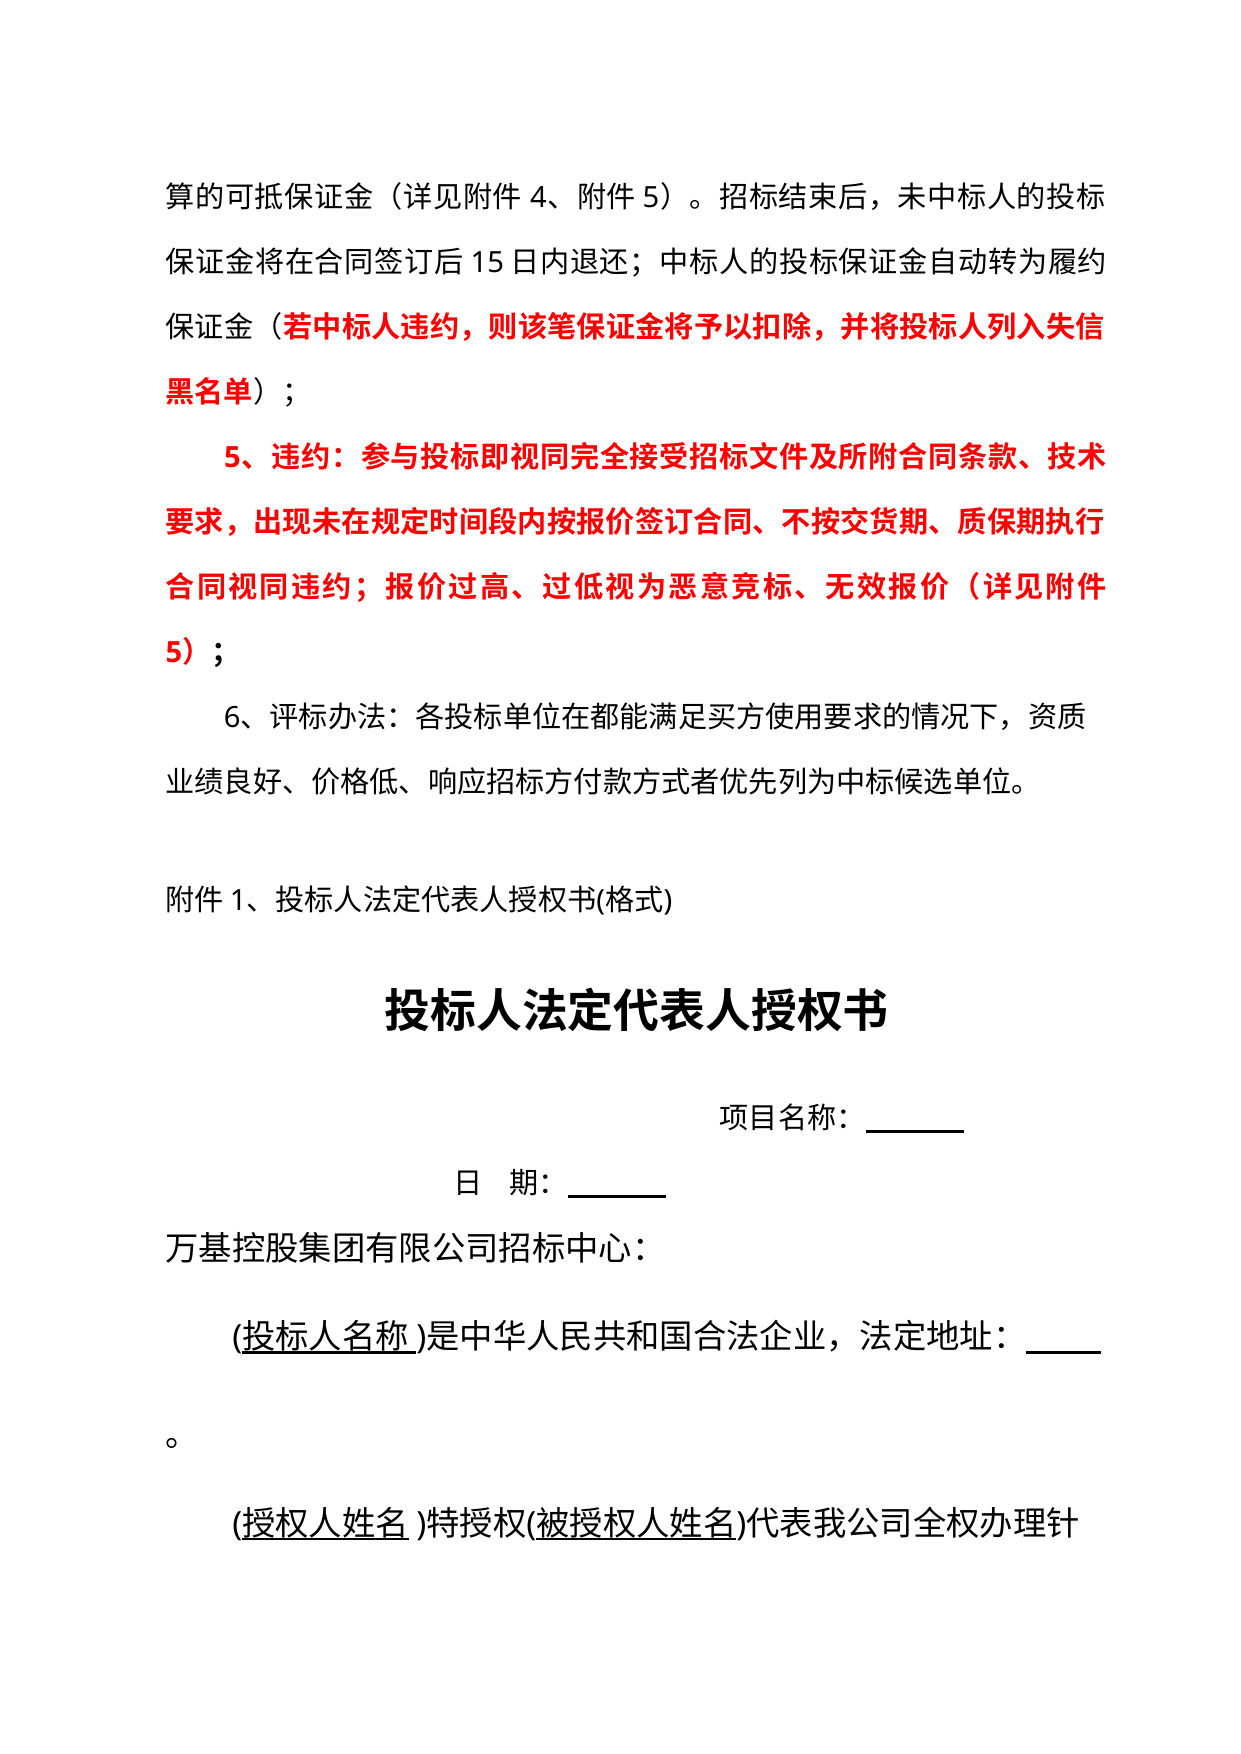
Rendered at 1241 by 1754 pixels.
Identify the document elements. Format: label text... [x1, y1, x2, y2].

text 万基控股集团有限公司招标中心： [165, 1213, 1107, 1278]
title 附件1、投标人法定代表人授权书(格式) [165, 877, 1107, 919]
text 6、评标办法：各投标单位在都能满足买方使用要求的情况下，资质业绩良好、价格低、响应招标方付款方式者优先列为中标候选单位。 [165, 682, 1107, 812]
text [165, 162, 1107, 422]
text 日 期： [165, 1148, 1107, 1213]
text 5、违约：参与投标即视同完全接受招标文件及所附合同条款、技术要求，出现未在规定时间段内按报价签订合同、不按交货期、质保期执行合同视同违约；报价过高、过低视为恶意竞标、无效报价（详见附件5）； [165, 422, 1107, 682]
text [165, 1488, 1107, 1553]
title 投标人法定代表人授权书 [165, 984, 1107, 1038]
text (投标人名称 )是中华人民共和国合法企业，法定地址： 。 [165, 1302, 1107, 1464]
text 项目名称： [165, 1083, 1107, 1148]
